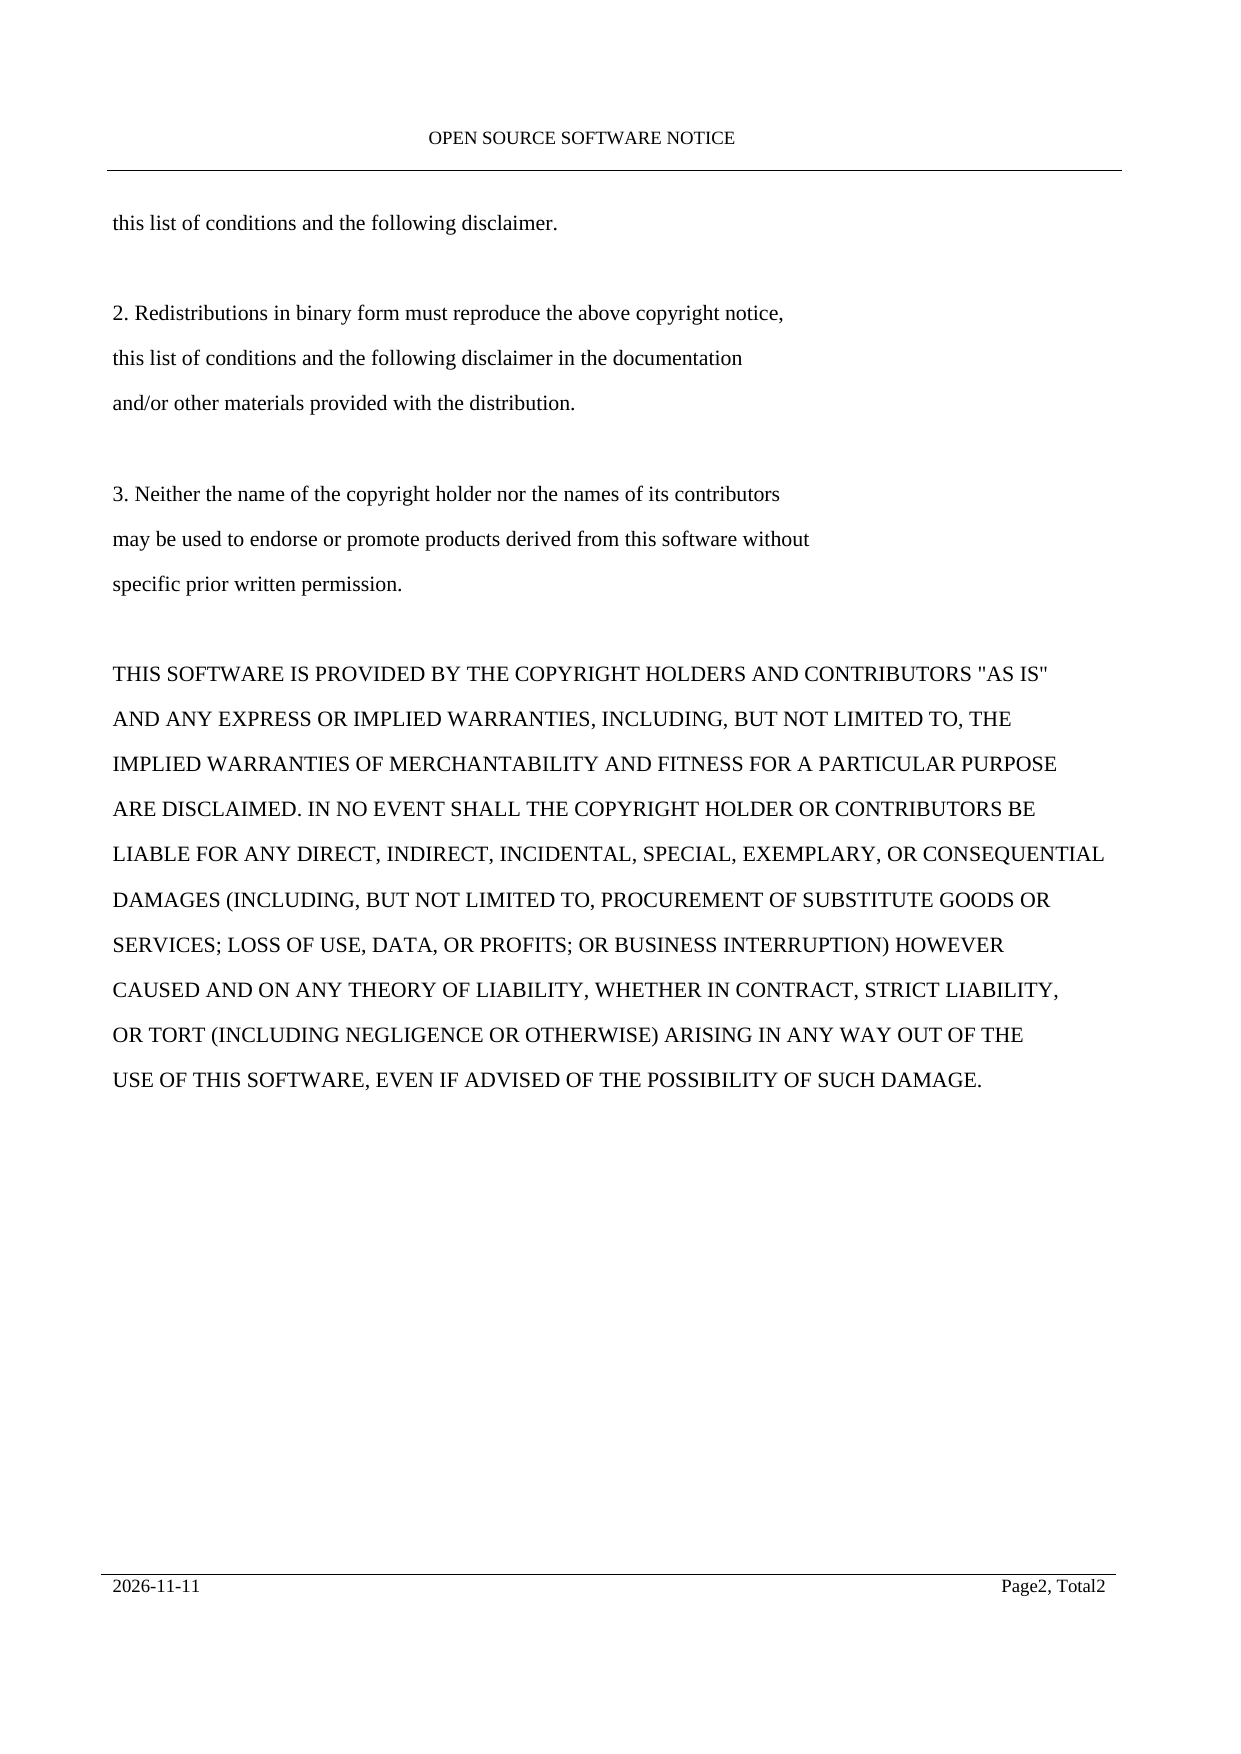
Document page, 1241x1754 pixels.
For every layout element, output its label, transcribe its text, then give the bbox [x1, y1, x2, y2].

text AND ANY EXPRESS OR IMPLIED WARRANTIES, INCLUDING, BUT NOT LIMITED TO, THE [112, 702, 1128, 735]
text specific prior written permission. [112, 567, 1128, 600]
text USE OF THIS SOFTWARE, EVEN IF ADVISED OF THE POSSIBILITY OF SUCH DAMAGE. [112, 1063, 1128, 1096]
text IMPLIED WARRANTIES OF MERCHANTABILITY AND FITNESS FOR A PARTICULAR PURPOSE [112, 748, 1128, 780]
text may be used to endorse or promote products derived from this software without [112, 522, 1128, 554]
text ARE DISCLAIMED. IN NO EVENT SHALL THE COPYRIGHT HOLDER OR CONTRIBUTORS BE [112, 793, 1128, 825]
text 3. Neither the name of the copyright holder nor the names of its contributors [112, 477, 1128, 509]
text SERVICES; LOSS OF USE, DATA, OR PROFITS; OR BUSINESS INTERRUPTION) HOWEVER [112, 928, 1128, 961]
text this list of conditions and the following disclaimer in the documentation [112, 342, 1128, 374]
text DAMAGES (INCLUDING, BUT NOT LIMITED TO, PROCUREMENT OF SUBSTITUTE GOODS OR [112, 883, 1128, 915]
text THIS SOFTWARE IS PROVIDED BY THE COPYRIGHT HOLDERS AND CONTRIBUTORS "AS IS" [112, 657, 1128, 690]
text 2. Redistributions in binary form must reproduce the above copyright notice, [112, 297, 1128, 329]
text and/or other materials provided with the distribution. [112, 387, 1128, 419]
text LIABLE FOR ANY DIRECT, INDIRECT, INCIDENTAL, SPECIAL, EXEMPLARY, OR CONSEQUENTIAL [112, 838, 1128, 870]
text this list of conditions and the following disclaimer. [112, 206, 1128, 239]
text OR TORT (INCLUDING NEGLIGENCE OR OTHERWISE) ARISING IN ANY WAY OUT OF THE [112, 1018, 1128, 1051]
text CAUSED AND ON ANY THEORY OF LIABILITY, WHETHER IN CONTRACT, STRICT LIABILITY, [112, 973, 1128, 1006]
